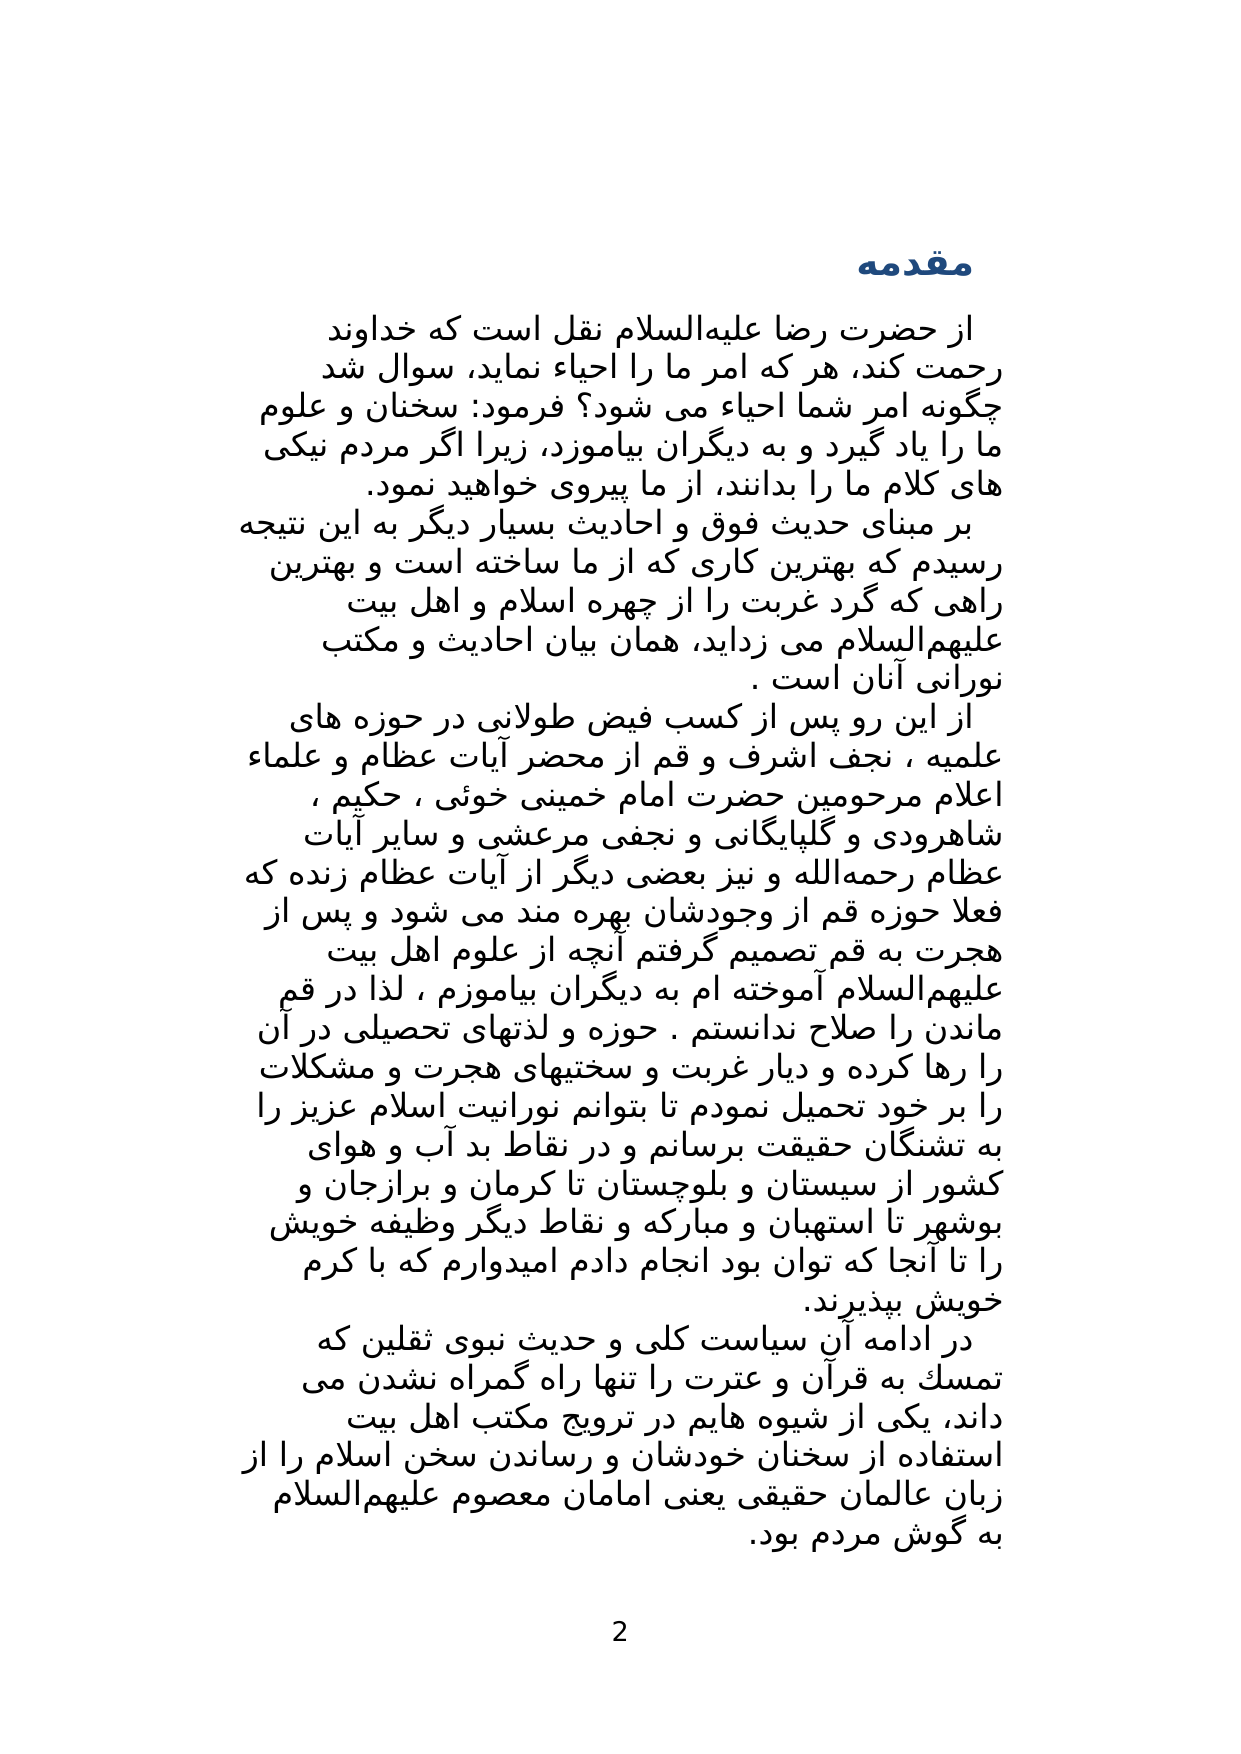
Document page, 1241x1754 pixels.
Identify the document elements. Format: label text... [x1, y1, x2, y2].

text بر مبناى حديث فوق و احاديث بسيار ديگر به اين نتيجه رسيدم كه بهترين كارى كه از ما ساخته است و بهترين راهى كه گرد غربت را از چهره اسلام و اهل بيت عليهم‌السلام مى زدايد، همان بيان احاديث و مكتب نورانى آنان است . [236, 503, 1004, 698]
text از حضرت رضا عليه‌السلام نقل است كه خداوند رحمت كند، هر كه امر ما را احياء نمايد، سوال شد چگونه امر شما احياء مى شود؟ فرمود: سخنان و علوم ما را ياد گيرد و به ديگران بياموزد، زيرا اگر مردم نيكى هاى كلام ما را بدانند، از ما پيروى خواهيد نمود. [236, 309, 1004, 503]
text در ادامه آن سياست كلى و حديث نبوى ثقلين كه تمسك به قرآن و عترت را تنها راه گمراه نشدن مى داند، يكى از شيوه هايم در ترويج مكتب اهل بيت استفاده از سخنان خودشان و رساندن سخن اسلام را از زبان عالمان حقيقى يعنى امامان معصوم عليهم‌السلام به گوش مردم بود. [236, 1319, 1004, 1552]
subtitle مقدمه [236, 241, 1004, 284]
text از اين رو پس از كسب فيض طولانى در حوزه هاى علميه ، نجف اشرف و قم از محضر آيات عظام و علماء اعلام مرحومين حضرت امام خمينى خوئى ، حكيم ، شاهرودى و گلپايگانى و نجفى مرعشى و ساير آيات عظام رحمه‌الله و نيز بعضى ديگر از آيات عظام زنده كه فعلا حوزه قم از وجودشان بهره مند مى شود و پس از هجرت به قم تصميم گرفتم آنچه از علوم اهل بيت عليهم‌السلام آموخته ام به ديگران بياموزم ، لذا در قم ماندن را صلاح ندانستم . حوزه و لذتهاى تحصيلى در آن را رها كرده و ديار غربت و سختيهاى هجرت و مشكلات را بر خود تحميل نمودم تا بتوانم نورانيت اسلام عزيز را به تشنگان حقيقت برسانم و در نقاط بد آب و هواى كشور از سيستان و بلوچستان تا كرمان و برازجان و بوشهر تا استهبان و مباركه و نقاط ديگر وظيفه خويش را تا آنجا كه توان بود انجام دادم اميدوارم كه با كرم خويش بپذيرند. [236, 698, 1004, 1319]
